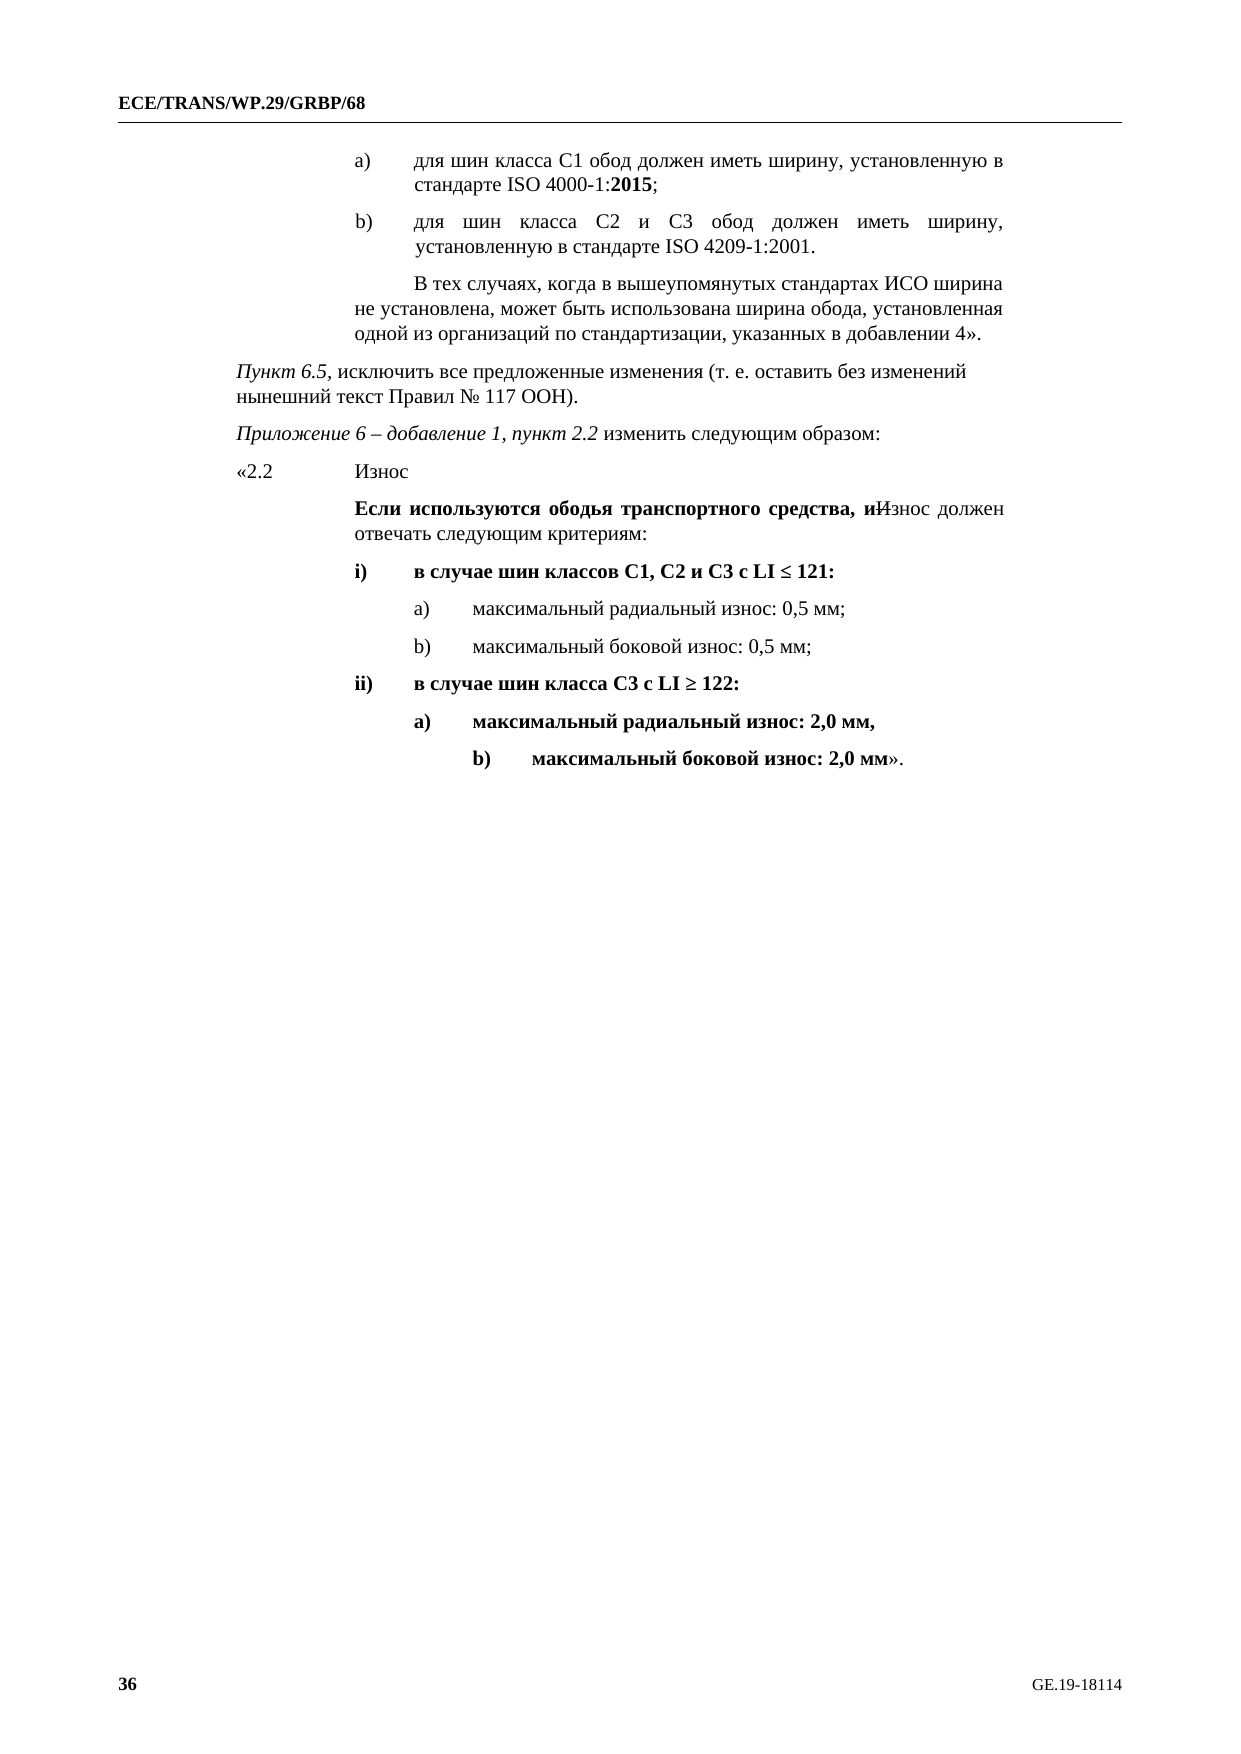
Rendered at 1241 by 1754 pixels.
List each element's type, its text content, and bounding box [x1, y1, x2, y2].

text Если используются ободья транспортного средства, иИзнос должен отвечать следующим критериям: [236, 495, 1004, 545]
text b) максимальный боковой износ: 2,0 мм». [236, 745, 1004, 770]
text b) для шин класса С2 и C3 обод должен иметь ширину, установленную в стандарте ISO 4209-1:2001. [355, 209, 1003, 258]
text b) максимальный боковой износ: 0,5 мм; [251, 633, 1004, 658]
text Приложение 6 – добавление 1, пункт 2.2 изменить следующим образом: [236, 420, 1122, 445]
text i) в случае шин классов C1, C2 и C3 с LI ≤ 121: [236, 558, 1004, 583]
text a) для шин класса C1 обод должен иметь ширину, установленную в стандарте ISO 4000-1:2015; [354, 148, 1004, 196]
text a) максимальный радиальный износ: 0,5 мм; [251, 595, 1004, 620]
text В тех случаях, когда в вышеупомянутых стандартах ИСО ширина не установлена, может быть использована ширина обода, установленная одной из организаций по стандартизации, указанных в добавлении 4». [354, 270, 1003, 345]
text ii) в случае шин класса C3 с LI ≥ 122: [236, 670, 1004, 695]
text Пункт 6.5, исключить все предложенные изменения (т. е. оставить без изменений нынешний текст Правил № 117 ООН). [236, 358, 1013, 408]
text a) максимальный радиальный износ: 2,0 мм, [251, 708, 1004, 733]
text «2.2 Износ [236, 458, 1004, 483]
